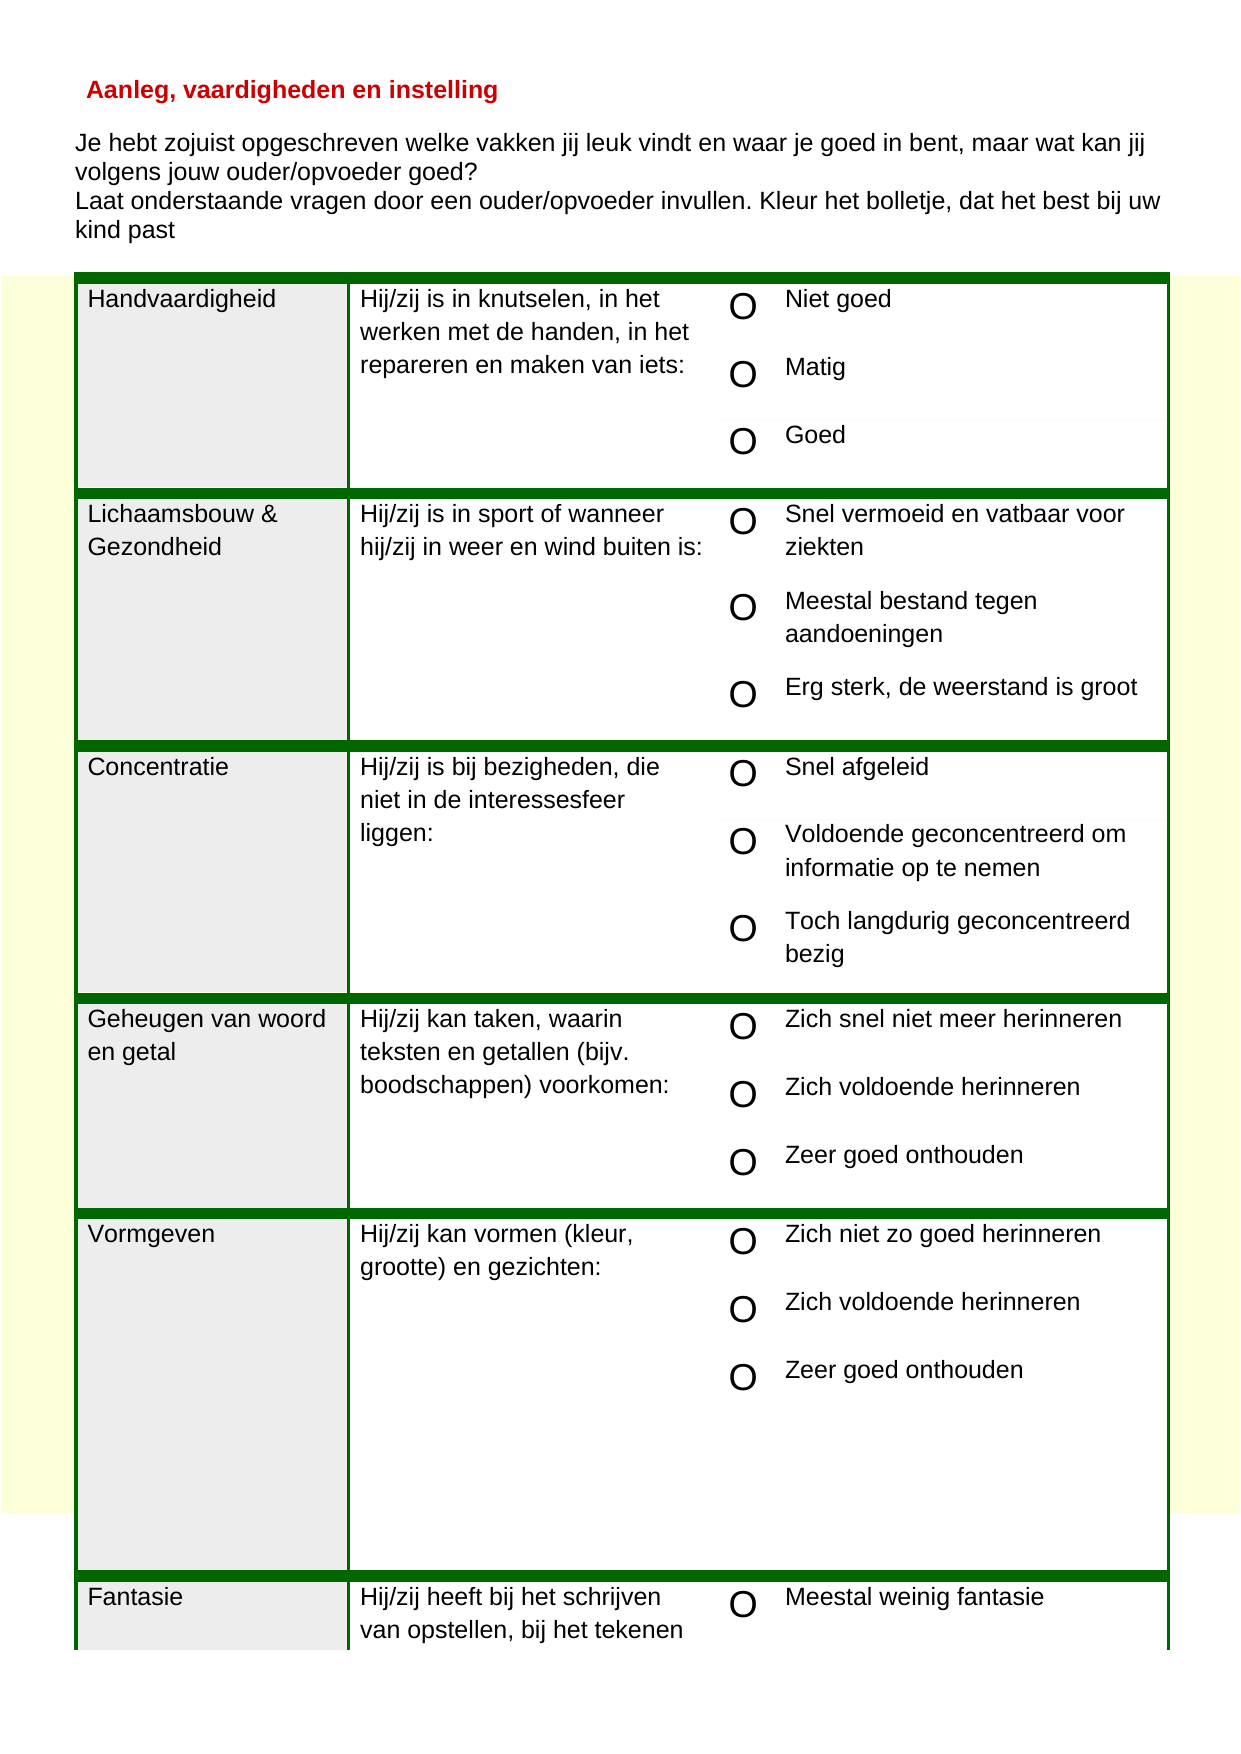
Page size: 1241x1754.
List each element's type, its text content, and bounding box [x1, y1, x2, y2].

table_cell Zeer goed onthouden [770, 1140, 1167, 1208]
table_cell [350, 488, 717, 499]
table_cell O [717, 752, 770, 819]
table_cell O [717, 352, 770, 419]
table_cell Geheugen van woord en getal [78, 1004, 347, 1208]
table_cell [350, 1570, 717, 1582]
table_header [78, 272, 347, 284]
table_cell Hij/zij is in knutselen, in het werken met de handen, in het repareren en maken van iets: [350, 284, 717, 487]
table_cell [78, 1570, 347, 1582]
table_cell O [717, 820, 770, 906]
table_cell [78, 993, 347, 1004]
table_cell Goed [770, 420, 1167, 487]
table_cell Hij/zij is in sport of wanneer hij/zij in weer en wind buiten is: [350, 499, 717, 740]
table_cell Concentratie [78, 752, 347, 992]
table_cell O [717, 420, 770, 487]
table_cell Hij/zij kan vormen (kleur, grootte) en gezichten: [350, 1219, 717, 1570]
table_cell [717, 488, 770, 499]
table_cell O [717, 672, 770, 740]
table_cell O [717, 1355, 770, 1570]
table_cell Hij/zij is bij bezigheden, die niet in de interessesfeer liggen: [350, 752, 717, 992]
table_cell [717, 740, 770, 752]
table_header [350, 272, 717, 284]
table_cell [350, 1582, 717, 1650]
table_cell [770, 740, 1167, 752]
table_cell [350, 993, 717, 1004]
table_cell Snel vermoeid en vatbaar voor ziekten [770, 499, 1167, 586]
table_cell O [717, 1287, 770, 1355]
table_cell Handvaardigheid [78, 284, 347, 487]
table_cell O [717, 284, 770, 352]
table_cell [350, 1208, 717, 1219]
table_header [717, 272, 770, 284]
table_cell O [717, 499, 770, 586]
table_cell Voldoende geconcentreerd om informatie op te nemen [770, 820, 1167, 906]
table_header [770, 272, 1167, 284]
table_cell Zeer goed onthouden [770, 1355, 1167, 1570]
table_cell Zich voldoende herinneren [770, 1287, 1167, 1355]
table_cell [717, 1208, 770, 1219]
table_cell Zich voldoende herinneren [770, 1072, 1167, 1140]
table_cell O [717, 1582, 770, 1650]
table_cell [770, 1208, 1167, 1219]
table_cell Lichaamsbouw & Gezondheid [78, 499, 347, 740]
table_cell Matig [770, 352, 1167, 419]
table_cell Fantasie [78, 1582, 347, 1650]
table_cell Niet goed [770, 284, 1167, 352]
table_cell [78, 740, 347, 752]
table_cell Zich snel niet meer herinneren [770, 1004, 1167, 1072]
table_header Aanleg, vaardigheden en instelling [75, 75, 1019, 128]
text Je hebt zojuist opgeschreven welke vakken jij leuk vindt en waar je goed in bent, maar wat kan jij volgens jouw ouder/opvoeder goed? [75, 128, 1165, 186]
table_cell Toch langdurig geconcentreerd bezig [770, 906, 1167, 992]
table_cell O [717, 1219, 770, 1287]
table_cell [717, 1570, 770, 1582]
table_cell Snel afgeleid [770, 752, 1167, 819]
table_cell O [717, 1140, 770, 1208]
table_cell Meestal bestand tegen aandoeningen [770, 586, 1167, 672]
table_cell [770, 1570, 1167, 1582]
table_cell [770, 488, 1167, 499]
table_cell Hij/zij kan taken, waarin teksten en getallen (bijv. boodschappen) voorkomen: [350, 1004, 717, 1208]
table_cell [78, 488, 347, 499]
table_cell O [717, 906, 770, 992]
table_cell [350, 740, 717, 752]
table_cell [770, 993, 1167, 1004]
text Laat onderstaande vragen door een ouder/opvoeder invullen. Kleur het bolletje, dat het best bij uw kind past [75, 186, 1165, 243]
table_cell Erg sterk, de weerstand is groot [770, 672, 1167, 740]
table_cell Meestal weinig fantasie [770, 1582, 1167, 1650]
table_cell O [717, 1072, 770, 1140]
table_cell Zich niet zo goed herinneren [770, 1219, 1167, 1287]
table_cell Vormgeven [78, 1219, 347, 1570]
table_cell O [717, 1004, 770, 1072]
table_cell O [717, 586, 770, 672]
table_cell [78, 1208, 347, 1219]
table_cell [717, 993, 770, 1004]
